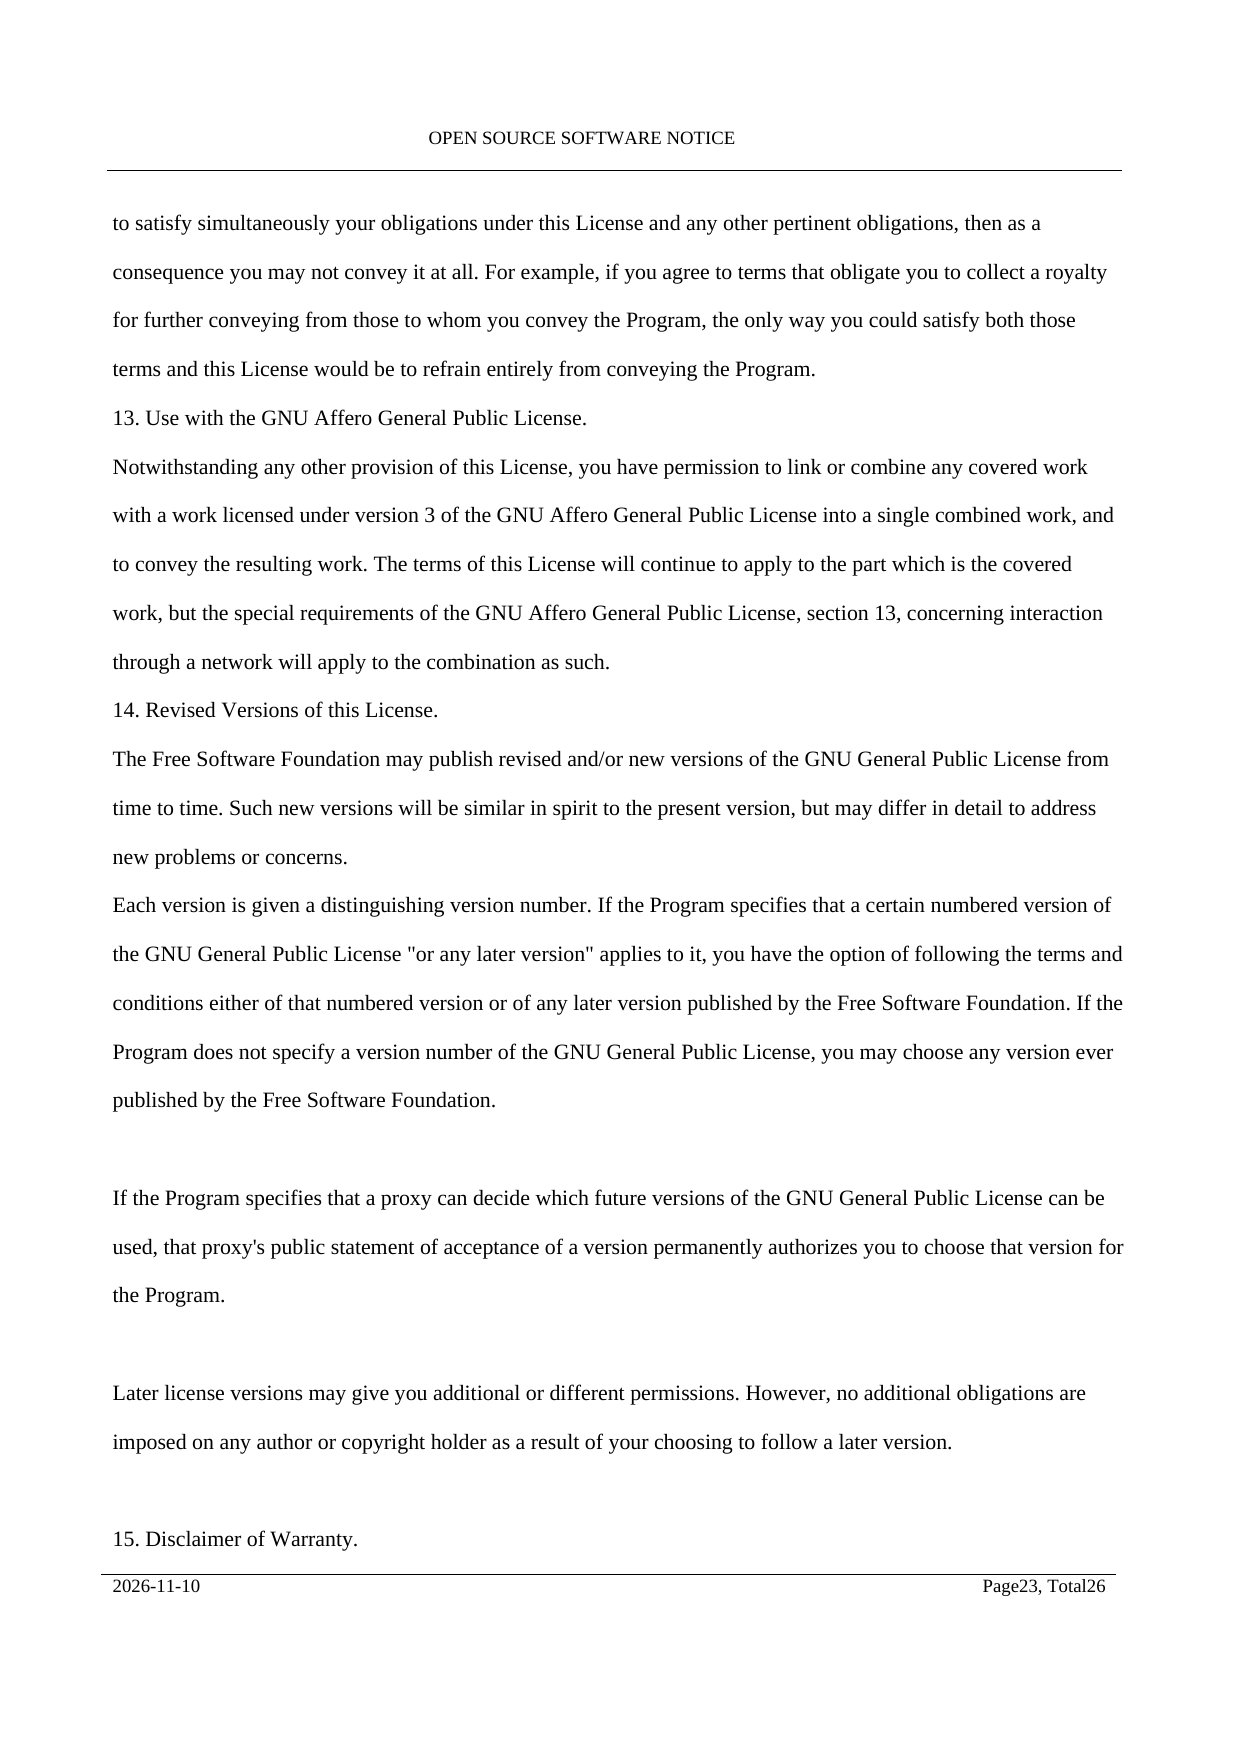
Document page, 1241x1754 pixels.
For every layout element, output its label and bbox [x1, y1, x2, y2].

text [112, 206, 1128, 1555]
